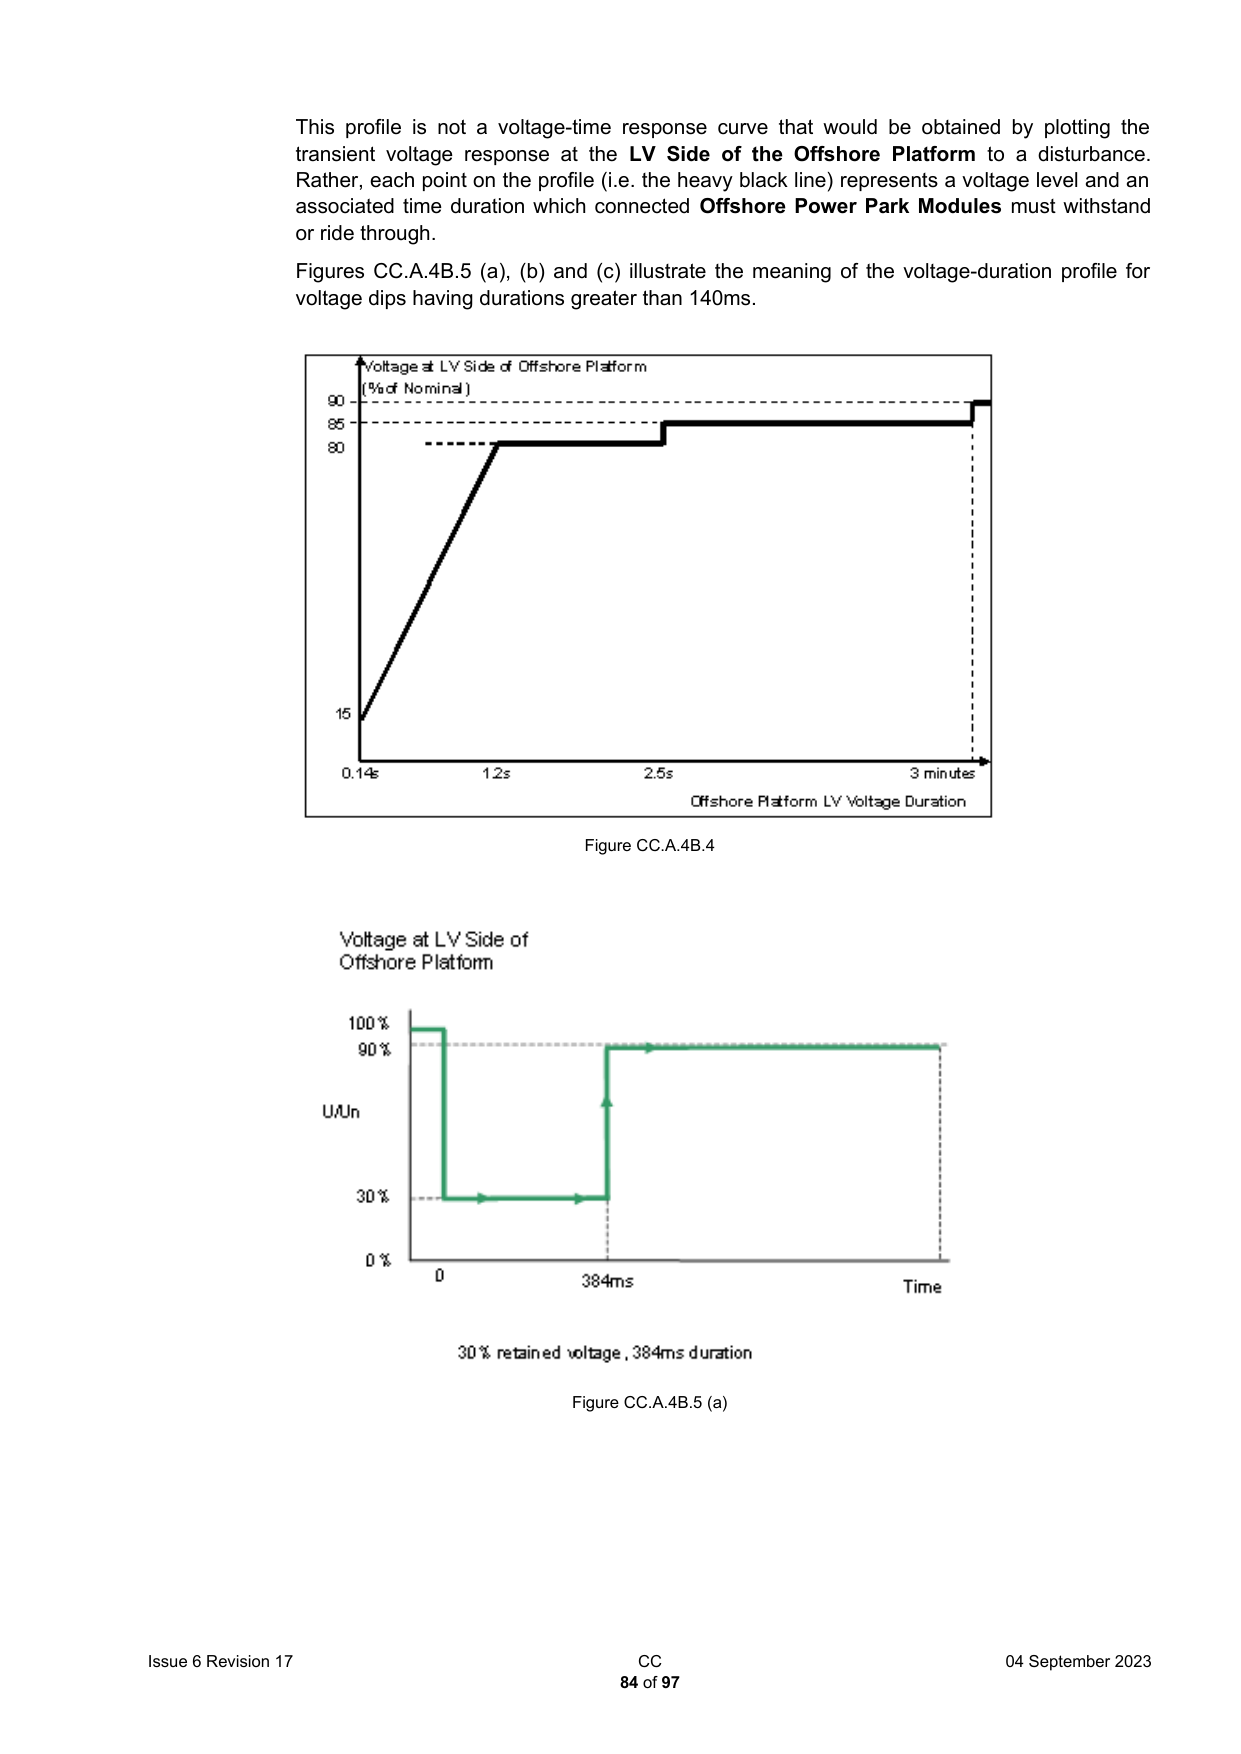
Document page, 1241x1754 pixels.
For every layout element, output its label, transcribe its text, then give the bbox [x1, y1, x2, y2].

text Figure CC.A.4B.5 (a) [148, 1393, 1152, 1412]
text Figure CC.A.4B.4 [148, 836, 1152, 855]
picture [305, 903, 994, 1378]
text Figures CC.A.4B.5 (a), (b) and (c) illustrate the meaning of the voltage-duration profile for voltage dips having durations greater than 140ms. [148, 259, 1152, 309]
picture [302, 350, 997, 821]
text This profile is not a voltage-time response curve that would be obtained by plotting the transient voltage response at the LV Side of the Offshore Platform to a disturbance. Rather, each point on the profile (i.e. the heavy black line) represents a voltage level and an associated time duration which connected Offshore Power Park Modules must withstand or ride through. [148, 115, 1152, 244]
